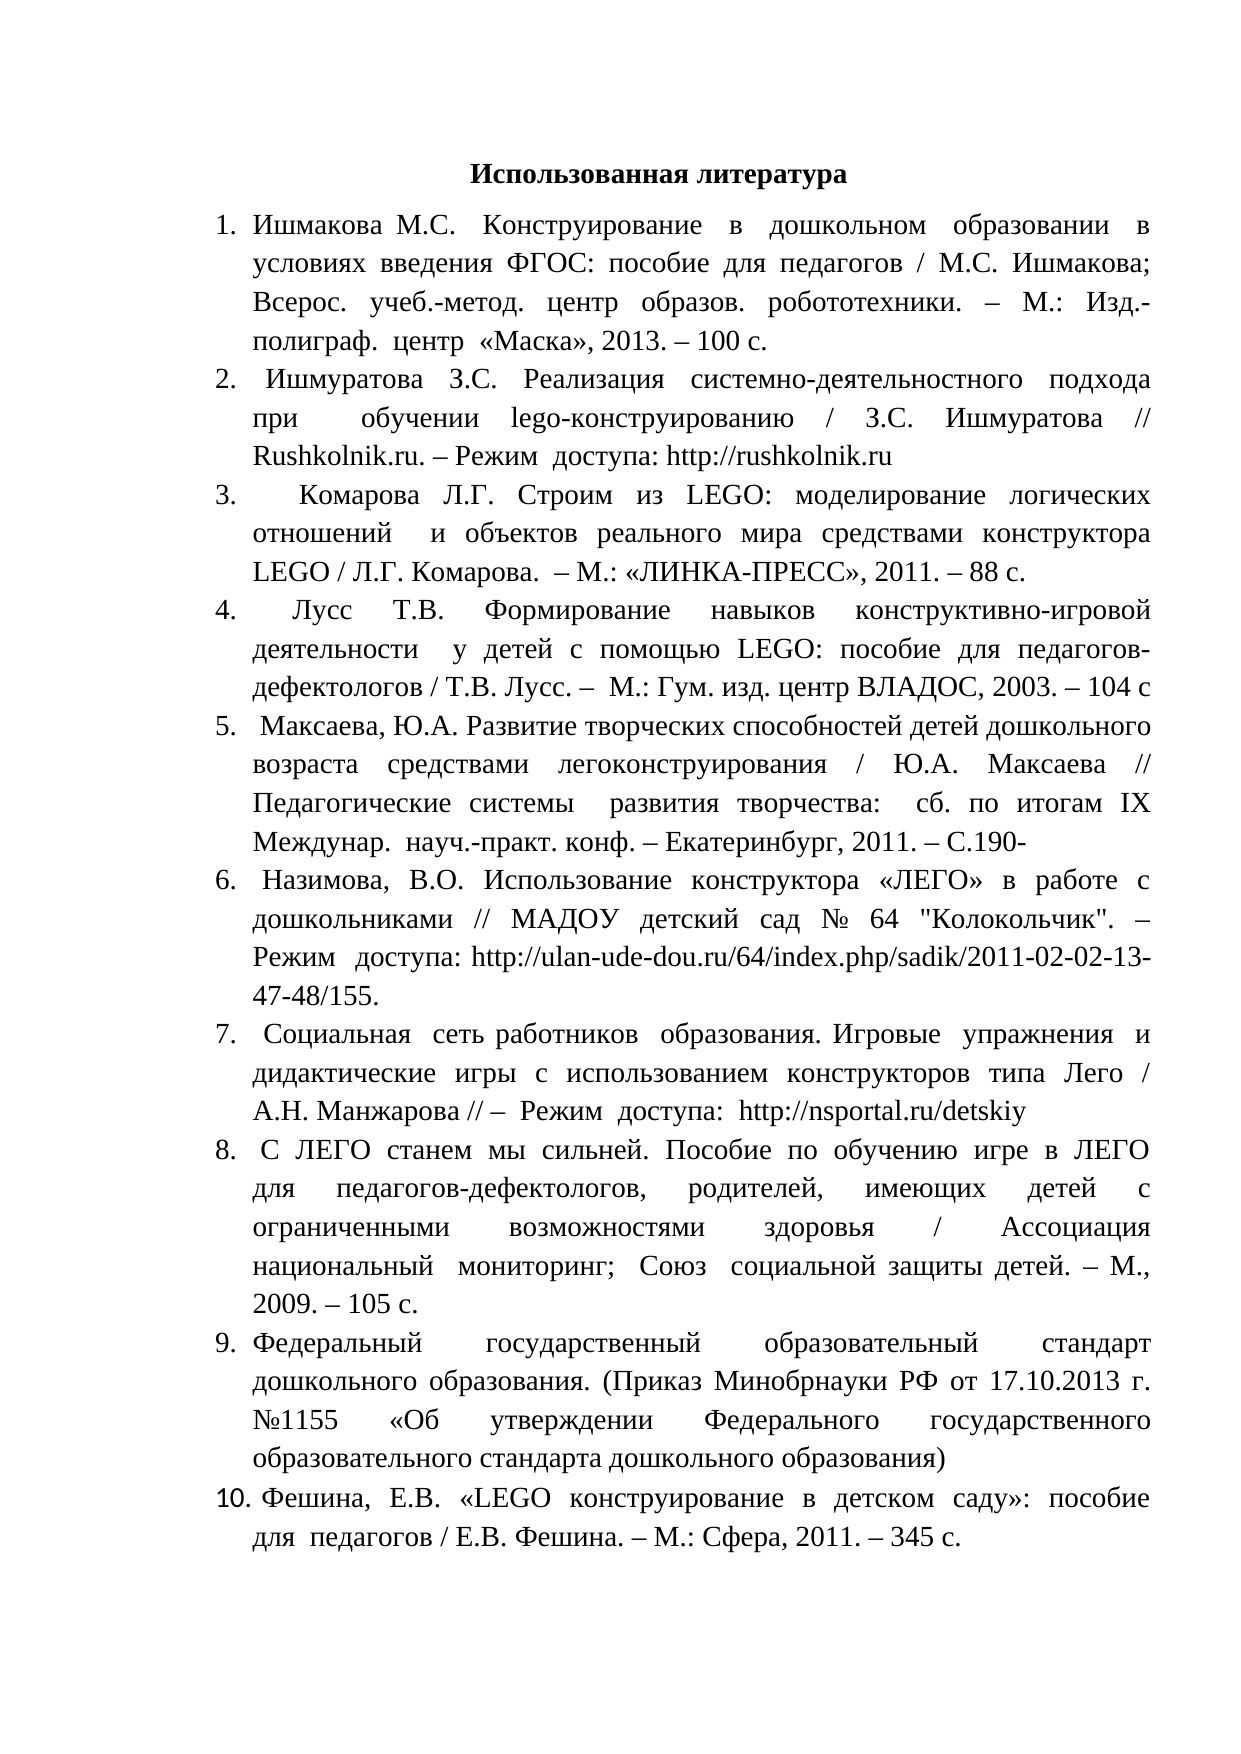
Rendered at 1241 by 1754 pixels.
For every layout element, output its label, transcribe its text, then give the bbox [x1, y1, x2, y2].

list Социальная сеть работников образования. Игровые упражнения и дидактические игры с использованием конструкторов типа Лего / А.Н. Манжарова // – Режим доступа: http://nsportal.ru/detskiy [215, 1016, 1152, 1127]
text Использованная литература [177, 157, 1140, 190]
list Назимова, В.О. Использование конструктора «ЛЕГО» в работе с дошкольниками // МАДОУ детский сад № 64 "Колокольчик". – Режим доступа: http://ulan-ude-dou.ru/64/index.php/sadik/2011-02-02-13-47-48/155. [215, 862, 1152, 1011]
list С ЛЕГО станем мы сильней. Пособие по обучению игре в ЛЕГО для педагогов-дефектологов, родителей, имеющих детей с ограниченными возможностями здоровья / Ассоциация национальный мониторинг; Союз социальной защиты детей. – М., 2009. – 105 с. [215, 1132, 1152, 1320]
list Фешина, Е.В. «LEGO конструирование в детском саду»: пособие для педагогов / Е.В. Фешина. – М.: Сфера, 2011. – 345 с. [215, 1479, 1152, 1553]
list Комарова Л.Г. Строим из LEGO: моделирование логических отношений и объектов реального мира средствами конструктора LEGO / Л.Г. Комарова. – М.: «ЛИНКА-ПРЕСС», 2011. – 88 с. [215, 477, 1152, 587]
list Федеральный государственный образовательный стандарт дошкольного образования. (Приказ Минобрнауки РФ от 17.10.2013 г. №1155 «Об утверждении Федерального государственного образовательного стандарта дошкольного образования) [215, 1325, 1152, 1474]
list Максаева, Ю.А. Развитие творческих способностей детей дошкольного возраста средствами легоконструирования / Ю.А. Максаева // Педагогические системы развития творчества: сб. по итогам IX Междунар. науч.-практ. конф. – Екатеринбург, 2011. – С.190- [215, 708, 1152, 857]
list Ишмакова М.С. Конструирование в дошкольном образовании в условиях введения ФГОС: пособие для педагогов / М.С. Ишмакова; Всерос. учеб.-метод. центр образов. робототехники. – М.: Изд.-полиграф. центр «Маска», 2013. – 100 с. [215, 207, 1152, 356]
list Ишмуратова З.С. Реализация системно-деятельностного подхода при обучении lego-конструированию / З.С. Ишмуратова // Rushkolnik.ru. – Режим доступа: http://rushkolnik.ru [215, 361, 1152, 472]
list Лусс Т.В. Формирование навыков конструктивно-игровой деятельности у детей с помощью LEGO: пособие для педагогов-дефектологов / Т.В. Лусс. – М.: Гум. изд. центр ВЛАДОС, 2003. – 104 с [215, 592, 1152, 703]
